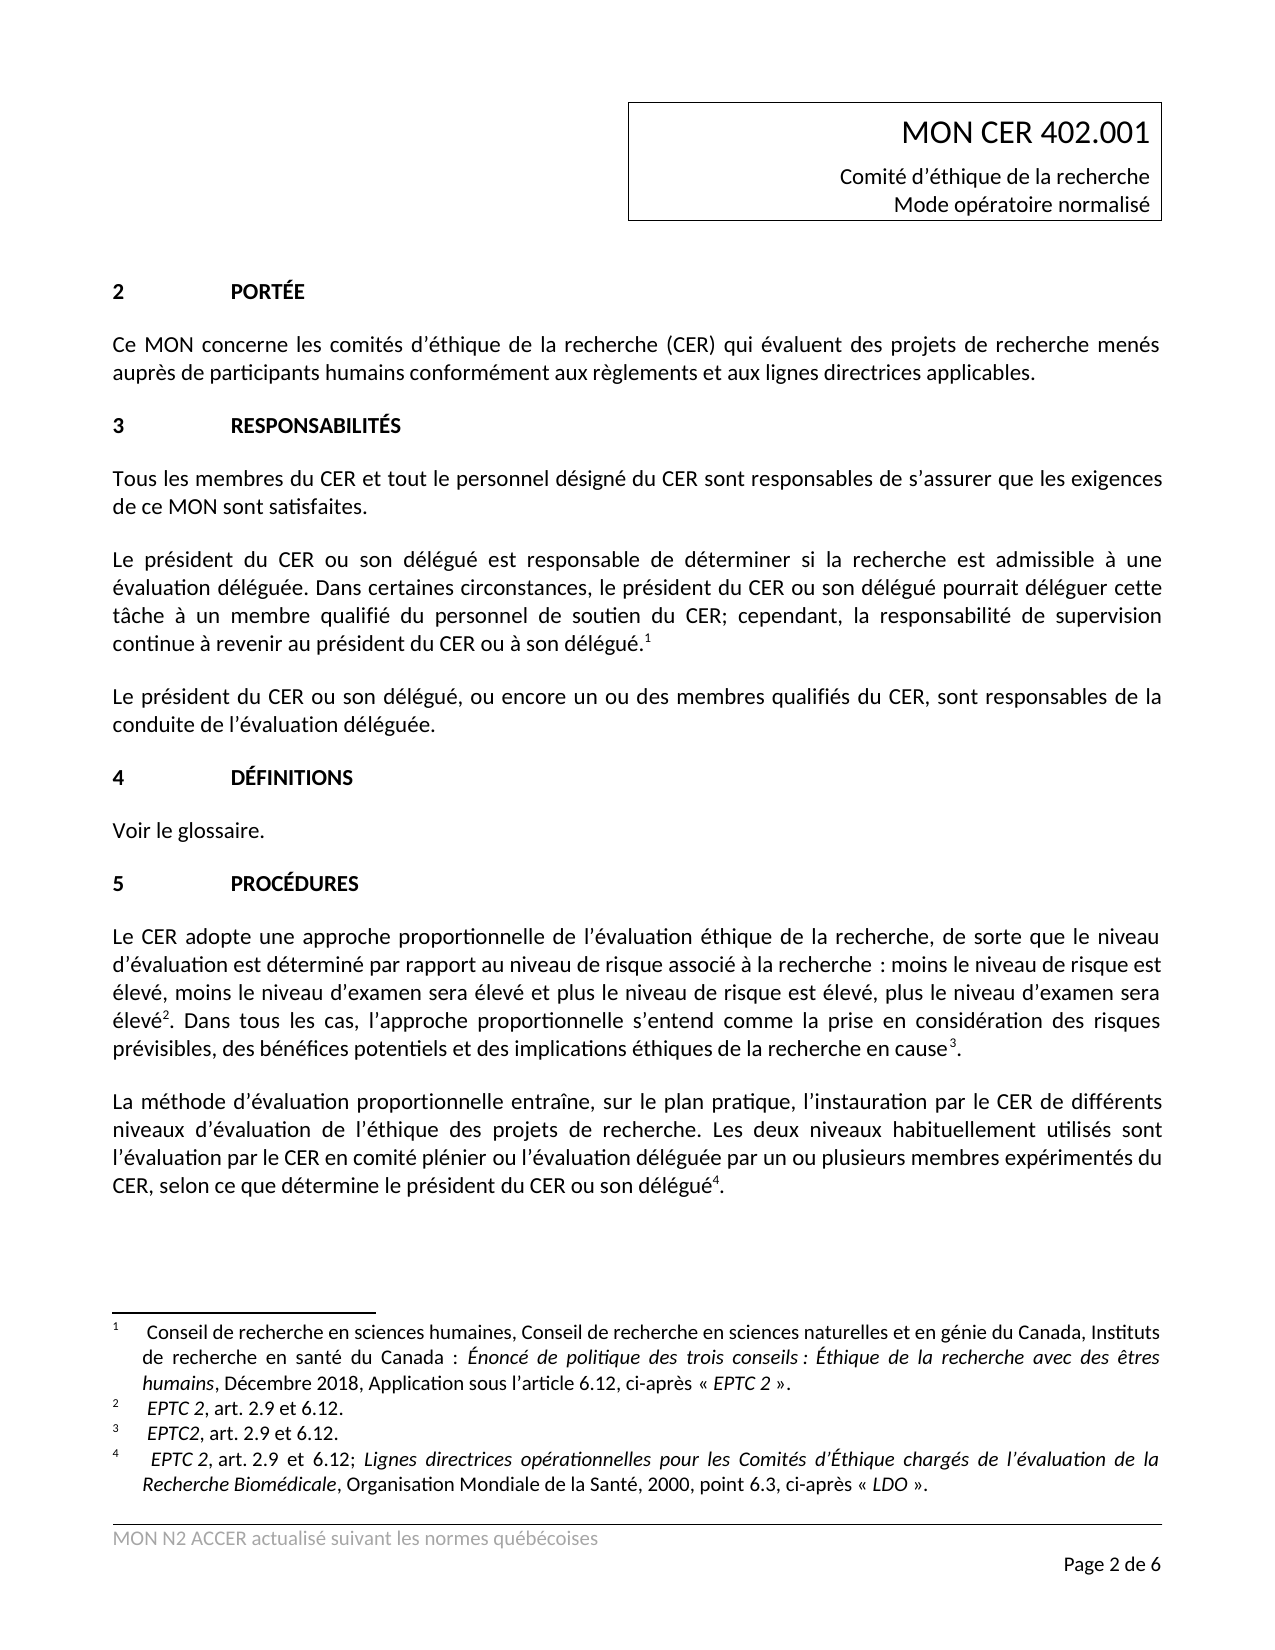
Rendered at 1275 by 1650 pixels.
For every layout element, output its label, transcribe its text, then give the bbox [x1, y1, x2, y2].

text Ce MON concerne les comités d’éthique de la recherche (CER) qui évaluent des projets de recherche menés auprès de participants humains conformément aux règlements et aux lignes directrices applicables. [112, 330, 1162, 386]
text Le CER adopte une approche proportionnelle de l’évaluation éthique de la recherche, de sorte que le niveau d’évaluation est déterminé par rapport au niveau de risque associé à la recherche : moins le niveau de risque est élevé, moins le niveau d’examen sera élevé et plus le niveau de risque est élevé, plus le niveau d’examen sera élevé. Dans tous les cas, l’approche proportionnelle s’entend comme la prise en considération des risques prévisibles, des bénéfices potentiels et des implications éthiques de la recherche en cause. [112, 922, 1162, 1062]
subtitle Définitions [112, 763, 1162, 791]
text Le président du CER ou son délégué est responsable de déterminer si la recherche est admissible à une évaluation déléguée. Dans certaines circonstances, le président du CER ou son délégué pourrait déléguer cette tâche à un membre qualifié du personnel de soutien du CER; cependant, la responsabilité de supervision continue à revenir au président du CER ou à son délégué. [112, 545, 1162, 657]
subtitle Portée [112, 277, 1162, 305]
text Le président du CER ou son délégué, ou encore un ou des membres qualifiés du CER, sont responsables de la conduite de l’évaluation déléguée. [112, 682, 1162, 738]
text Voir le glossaire. [112, 816, 1162, 844]
text Tous les membres du CER et tout le personnel désigné du CER sont responsables de s’assurer que les exigences de ce MON sont satisfaites. [112, 464, 1162, 520]
subtitle Procédures [112, 869, 1162, 897]
text La méthode d’évaluation proportionnelle entraîne, sur le plan pratique, l’instauration par le CER de différents niveaux d’évaluation de l’éthique des projets de recherche. Les deux niveaux habituellement utilisés sont l’évaluation par le CER en comité plénier ou l’évaluation déléguée par un ou plusieurs membres expérimentés du CER, selon ce que détermine le président du CER ou son délégué. [112, 1087, 1162, 1199]
subtitle Responsabilités [112, 411, 1162, 439]
